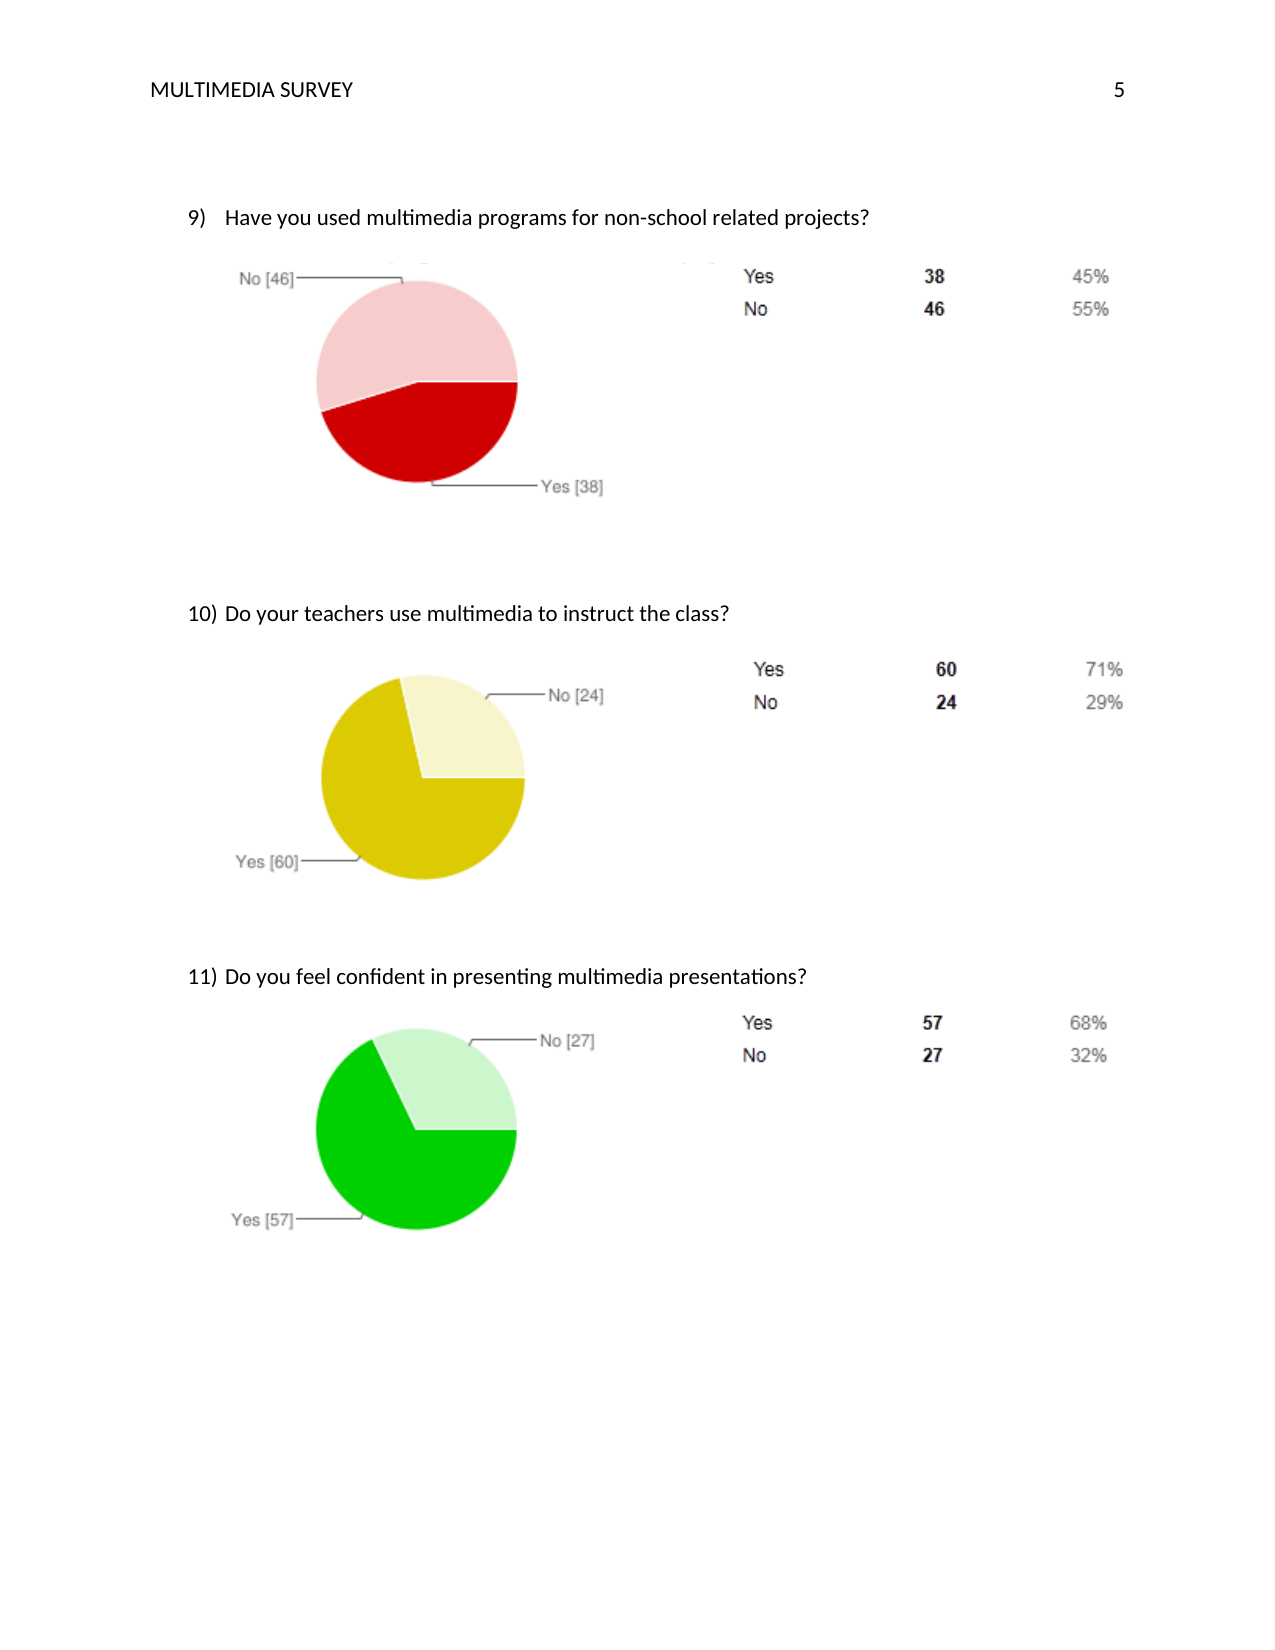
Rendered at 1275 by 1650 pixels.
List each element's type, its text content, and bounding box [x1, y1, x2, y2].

list Have you used multimedia programs for non-school related projects? [187, 203, 1125, 231]
list Do you feel confident in presenting multimedia presentations? [187, 962, 1125, 990]
picture [225, 1014, 1119, 1243]
list Do your teachers use multimedia to instruct the class? [187, 599, 1125, 627]
picture [228, 656, 1129, 890]
picture [228, 263, 1118, 502]
